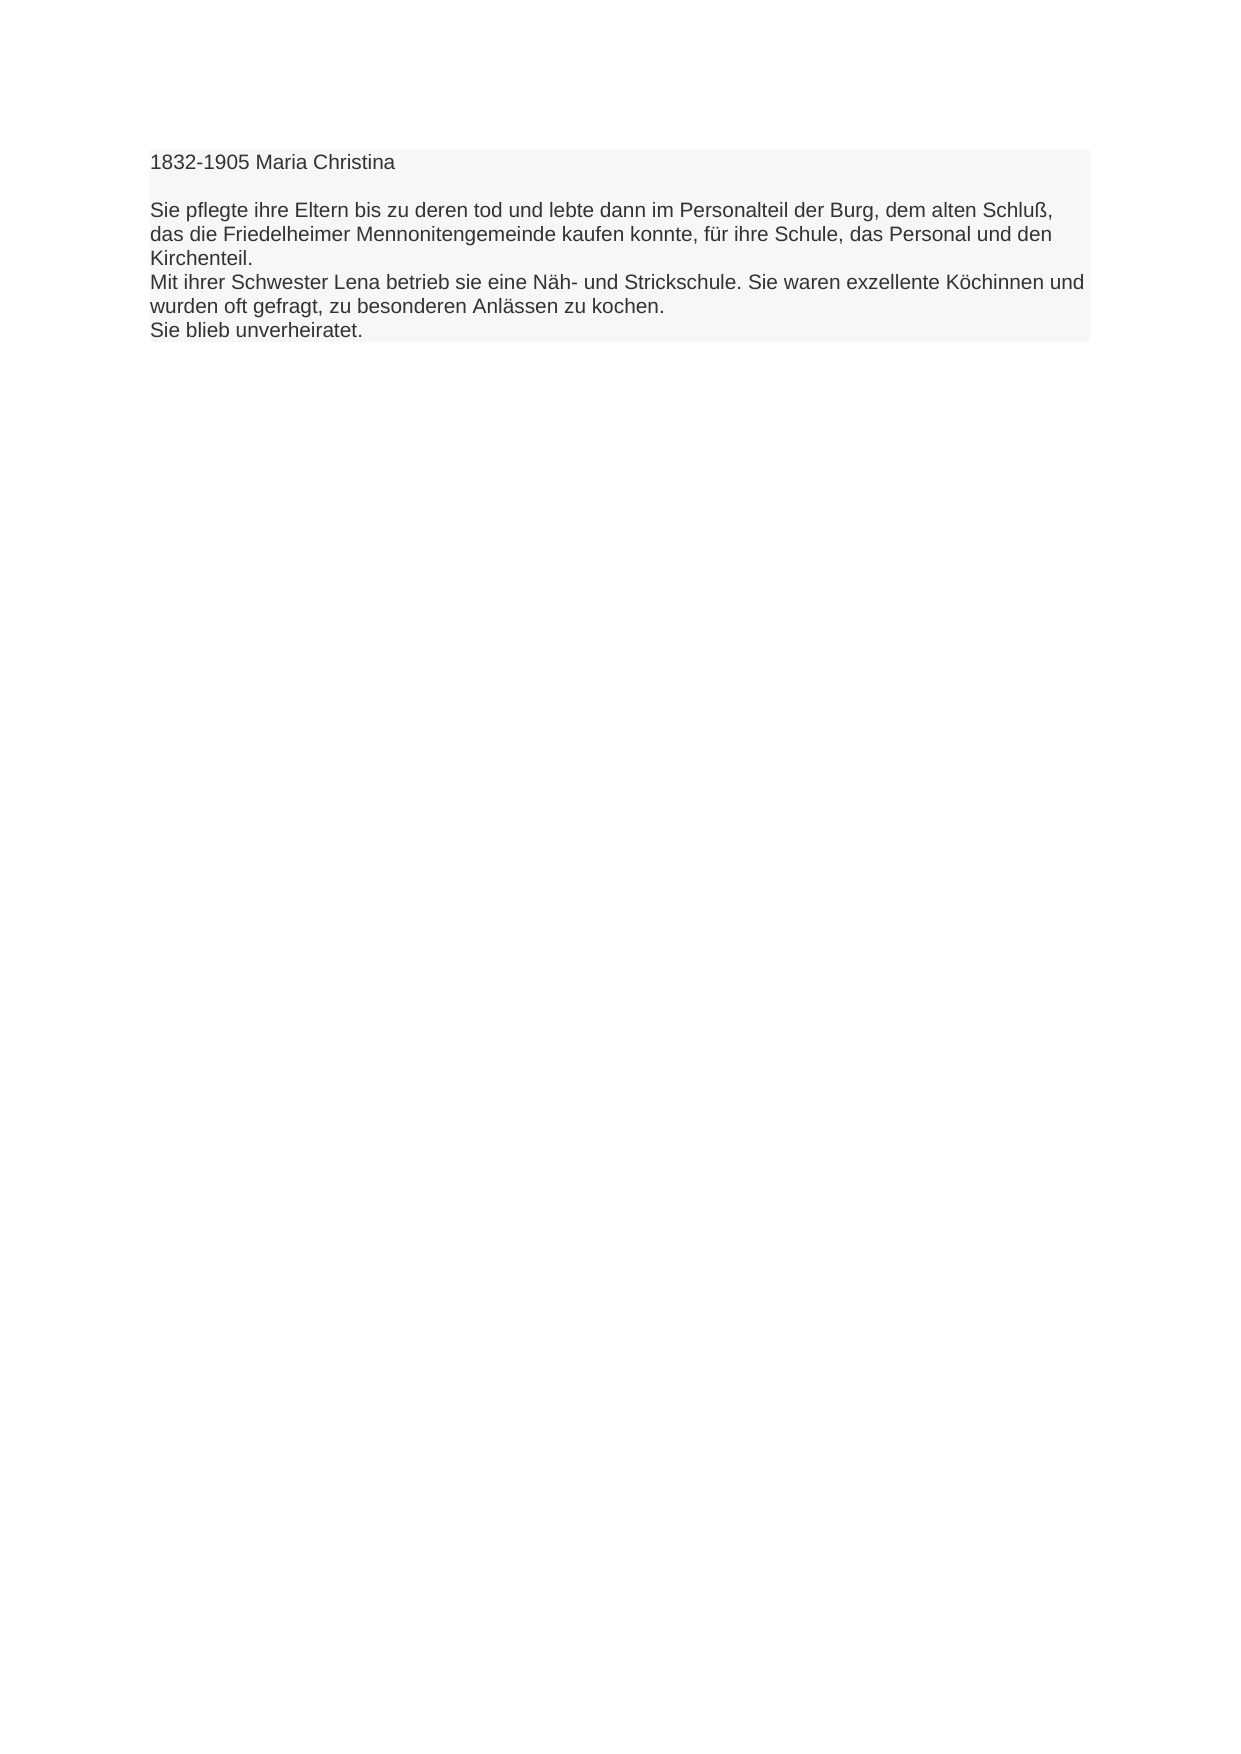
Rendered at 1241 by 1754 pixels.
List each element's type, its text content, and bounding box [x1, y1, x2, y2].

text Sie blieb unverheiratet. [150, 318, 1090, 342]
text 1832-1905 Maria Christina [150, 150, 1090, 174]
text Sie pflegte ihre Eltern bis zu deren tod und lebte dann im Personalteil der Burg, dem alten Schluß, das die Friedelheimer Mennonitengemeinde kaufen konnte, für ihre Schule, das Personal und den Kirchenteil. Mit ihrer Schwester Lena betrieb sie eine Näh- und Strickschule. Sie waren exzellente Köchinnen und wurden oft gefragt, zu besonderen Anlässen zu kochen. [150, 198, 1090, 318]
